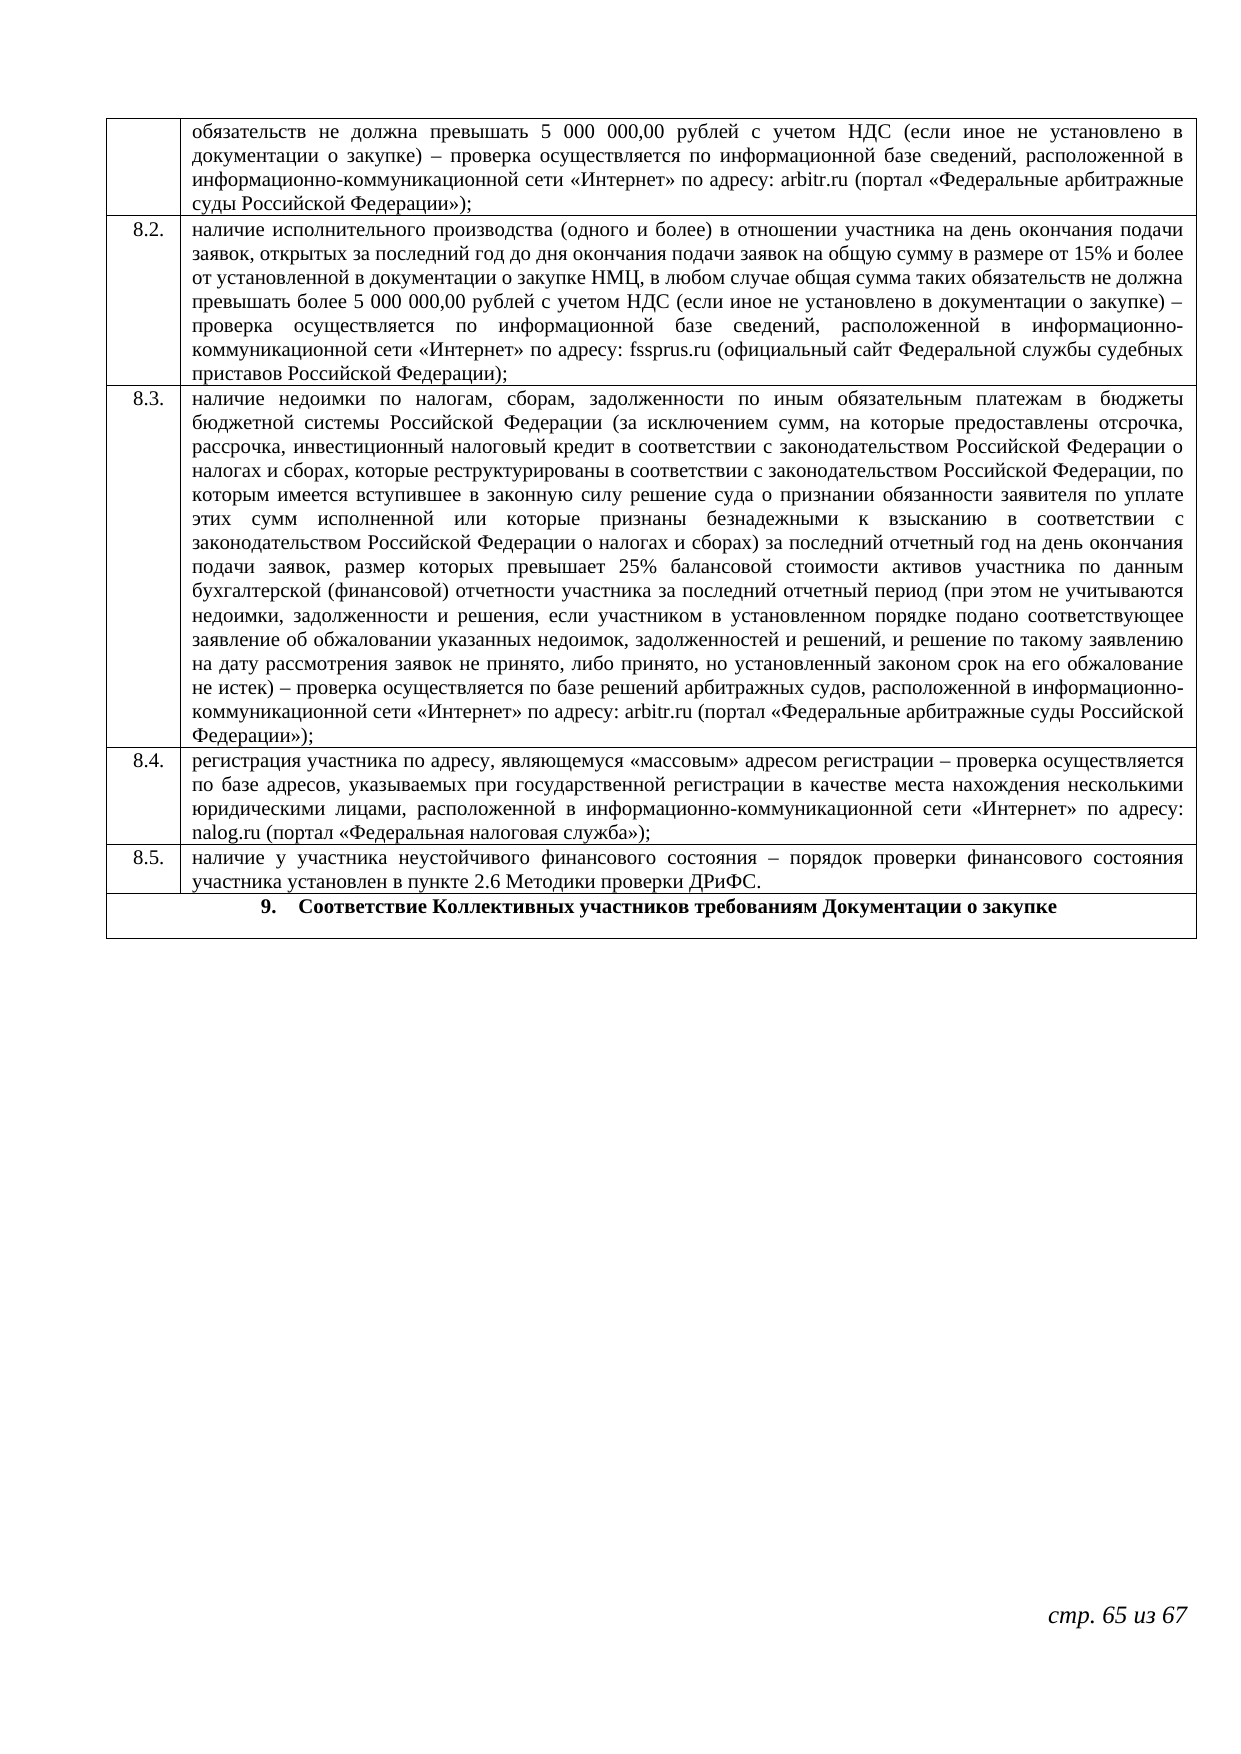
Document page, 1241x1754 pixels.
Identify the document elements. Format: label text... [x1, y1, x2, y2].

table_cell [181, 119, 1196, 215]
table_cell [107, 748, 180, 844]
table_cell [107, 845, 180, 893]
table_cell наличие исполнительного производства (одного и более) в отношении участника на день окончания подачи заявок, открытых за последний год до дня окончания подачи заявок на общую сумму в размере от 15% и более от установленной в документации о закупке НМЦ, в любом случае общая сумма таких обязательств не должна превышать более 5 000 000,00 рублей с учетом НДС (если иное не установлено в документации о закупке) – проверка осуществляется по информационной базе сведений, расположенной в информационно-коммуникационной сети «Интернет» по адресу: fssprus.ru (официальный сайт Федеральной службы судебных приставов Российской Федерации); [181, 216, 1196, 385]
table_cell наличие у участника неустойчивого финансового состояния – порядок проверки финансового состояния участника установлен в пункте 2.6 Методики проверки ДРиФС. [181, 845, 1196, 893]
table_cell наличие недоимки по налогам, сборам, задолженности по иным обязательным платежам в бюджеты бюджетной системы Российской Федерации (за исключением сумм, на которые предоставлены отсрочка, рассрочка, инвестиционный налоговый кредит в соответствии с законодательством Российской Федерации о налогах и сборах, которые реструктурированы в соответствии с законодательством Российской Федерации, по которым имеется вступившее в законную силу решение суда о признании обязанности заявителя по уплате этих сумм исполненной или которые признаны безнадежными к взысканию в соответствии с законодательством Российской Федерации о налогах и сборах) за последний отчетный год на день окончания подачи заявок, размер которых превышает 25% балансовой стоимости активов участника по данным бухгалтерской (финансовой) отчетности участника за последний отчетный период (при этом не учитываются недоимки, задолженности и решения, если участником в установленном порядке подано соответствующее заявление об обжаловании указанных недоимок, задолженностей и решений, и решение по такому заявлению на дату рассмотрения заявок не принято, либо принято, но установленный законом срок на его обжалование не истек) – проверка осуществляется по базе решений арбитражных судов, расположенной в информационно-коммуникационной сети «Интернет» по адресу: arbitr.ru (портал «Федеральные арбитражные суды Российской Федерации»); [181, 386, 1196, 747]
table_cell регистрация участника по адресу, являющемуся «массовым» адресом регистрации – проверка осуществляется по базе адресов, указываемых при государственной регистрации в качестве места нахождения несколькими юридическими лицами, расположенной в информационно-коммуникационной сети «Интернет» по адресу: nalog.ru (портал «Федеральная налоговая служба»); [181, 748, 1196, 844]
table_cell [107, 119, 180, 215]
table_cell [107, 216, 180, 385]
table_cell [107, 386, 180, 747]
table_cell Соответствие Коллективных участников требованиям Документации о закупке [107, 894, 1196, 938]
